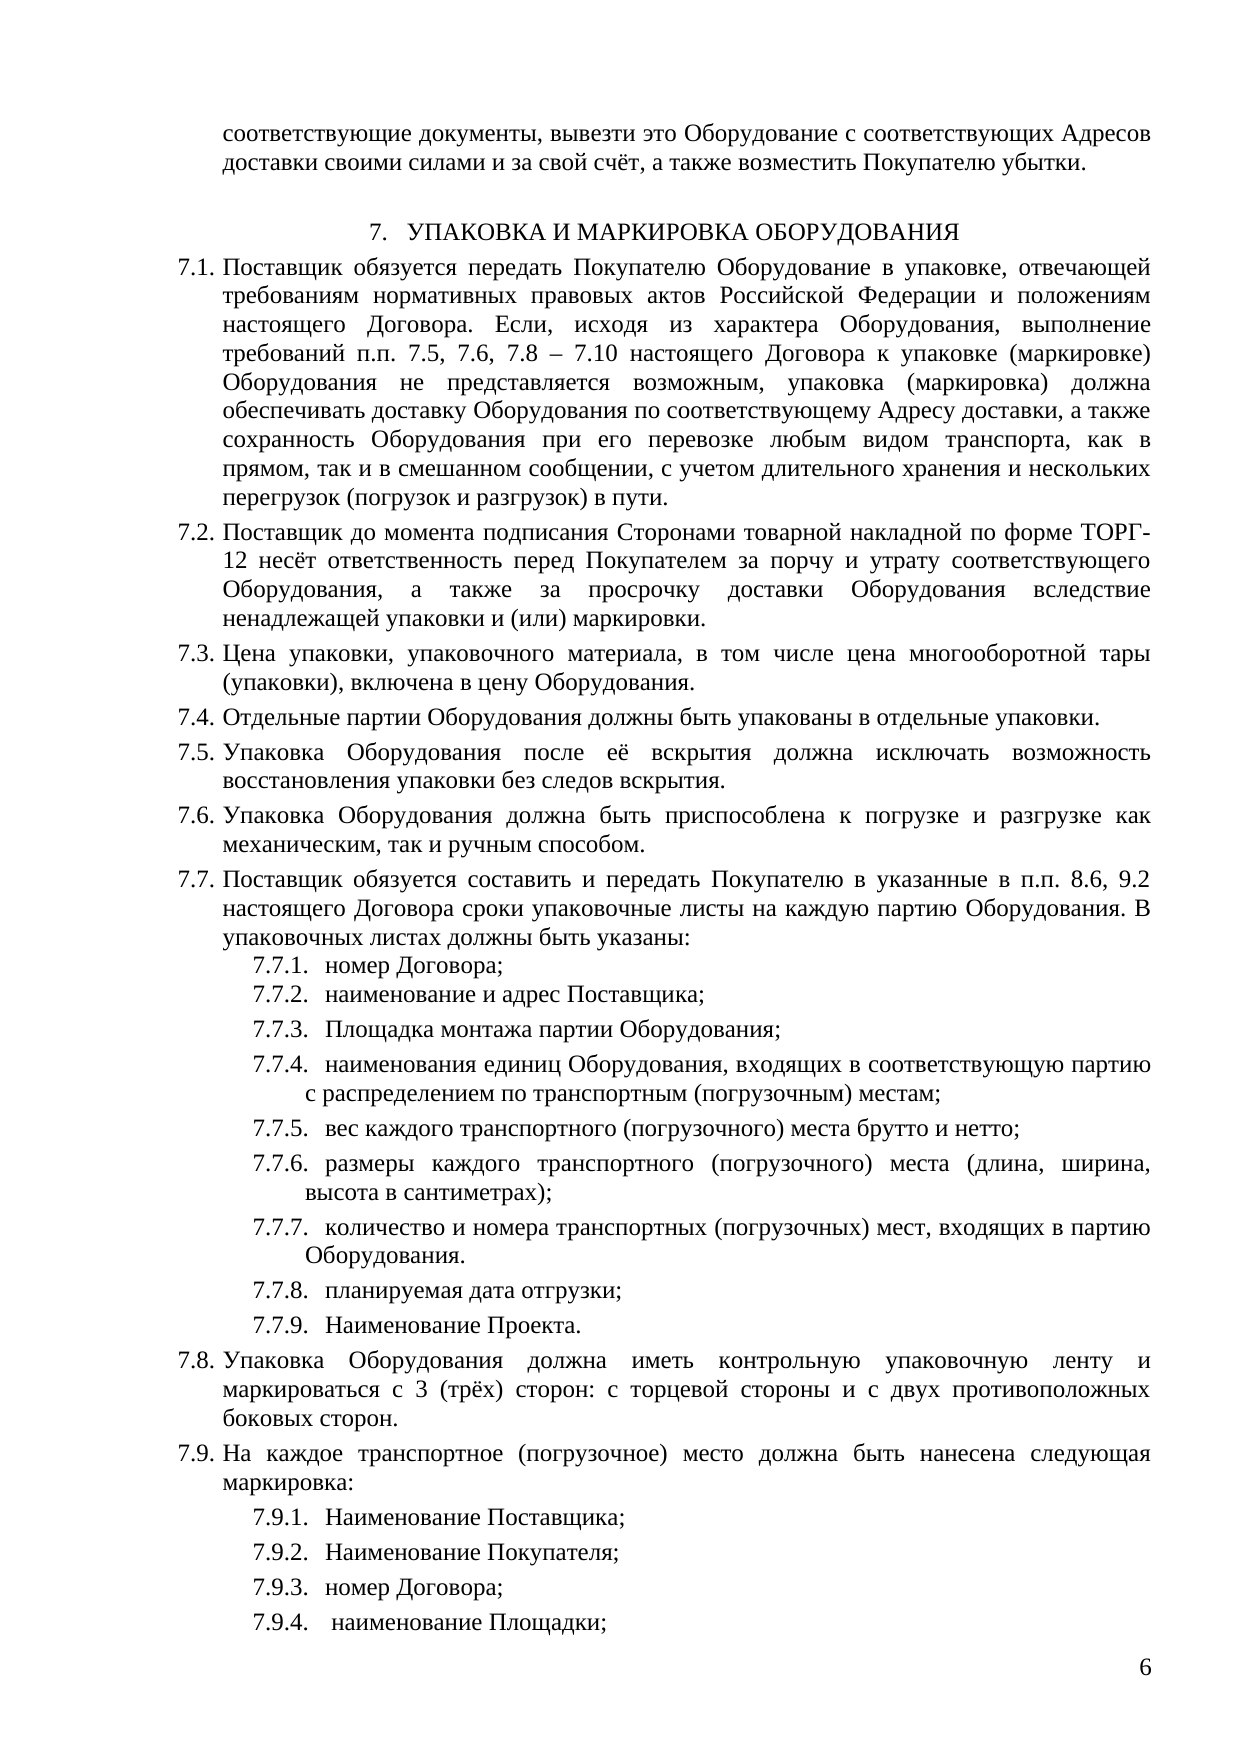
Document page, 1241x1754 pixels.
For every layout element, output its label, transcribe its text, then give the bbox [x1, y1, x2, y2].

list размеры каждого транспортного (погрузочного) места (длина, ширина, высота в сантиметрах); [252, 1148, 1152, 1206]
list Наименование Покупателя; [252, 1537, 1152, 1566]
list Упаковка Оборудования должна иметь контрольную упаковочную ленту и маркироваться с 3 (трёх) сторон: с торцевой стороны и с двух противоположных боковых сторон. [177, 1346, 1152, 1432]
list планируемая дата отгрузки; [252, 1276, 1152, 1304]
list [177, 118, 1152, 176]
list Цена упаковки, упаковочного материала, в том числе цена многооборотной тары (упаковки), включена в цену Оборудования. [177, 638, 1152, 696]
list наименование и адрес Поставщика; [252, 979, 1152, 1008]
list УПАКОВКА И МАРКИРОВКА ОБОРУДОВАНИЯ [177, 217, 1152, 246]
list номер Договора; [252, 951, 1152, 979]
list Поставщик обязуется составить и передать Покупателю в указанные в п.п. 8.6, 9.2 настоящего Договора сроки упаковочные листы на каждую партию Оборудования. В упаковочных листах должны быть указаны: [177, 864, 1152, 951]
list Площадка монтажа партии Оборудования; [252, 1014, 1152, 1043]
list номер Договора; [252, 1572, 1152, 1601]
list Наименование Проекта. [252, 1311, 1152, 1339]
list Упаковка Оборудования после её вскрытия должна исключать возможность восстановления упаковки без следов вскрытия. [177, 737, 1152, 794]
list Упаковка Оборудования должна быть приспособлена к погрузке и разгрузке как механическим, так и ручным способом. [177, 801, 1152, 858]
list Отдельные партии Оборудования должны быть упакованы в отдельные упаковки. [177, 702, 1152, 731]
list Наименование Поставщика; [252, 1502, 1152, 1531]
list наименование Площадки; [252, 1607, 1152, 1636]
list вес каждого транспортного (погрузочного) места брутто и нетто; [252, 1113, 1152, 1142]
list Поставщик до момента подписания Сторонами товарной накладной по форме ТОРГ-12 несёт ответственность перед Покупателем за порчу и утрату соответствующего Оборудования, а также за просрочку доставки Оборудования вследствие ненадлежащей упаковки и (или) маркировки. [177, 517, 1152, 632]
list Поставщик обязуется передать Покупателю Оборудование в упаковке, отвечающей требованиям нормативных правовых актов Российской Федерации и положениям настоящего Договора. Если, исходя из характера Оборудования, выполнение требований п.п. 7.5, 7.6, 7.8 – 7.10 настоящего Договора к упаковке (маркировке) Оборудования не представляется возможным, упаковка (маркировка) должна обеспечивать доставку Оборудования по соответствующему Адресу доставки, а также сохранность Оборудования при его перевозке любым видом транспорта, как в прямом, так и в смешанном сообщении, с учетом длительного хранения и нескольких перегрузок (погрузок и разгрузок) в пути. [177, 252, 1152, 511]
list наименования единиц Оборудования, входящих в соответствующую партию с распределением по транспортным (погрузочным) местам; [252, 1049, 1152, 1107]
list количество и номера транспортных (погрузочных) мест, входящих в партию Оборудования. [252, 1212, 1152, 1269]
list На каждое транспортное (погрузочное) место должна быть нанесена следующая маркировка: [177, 1438, 1152, 1496]
